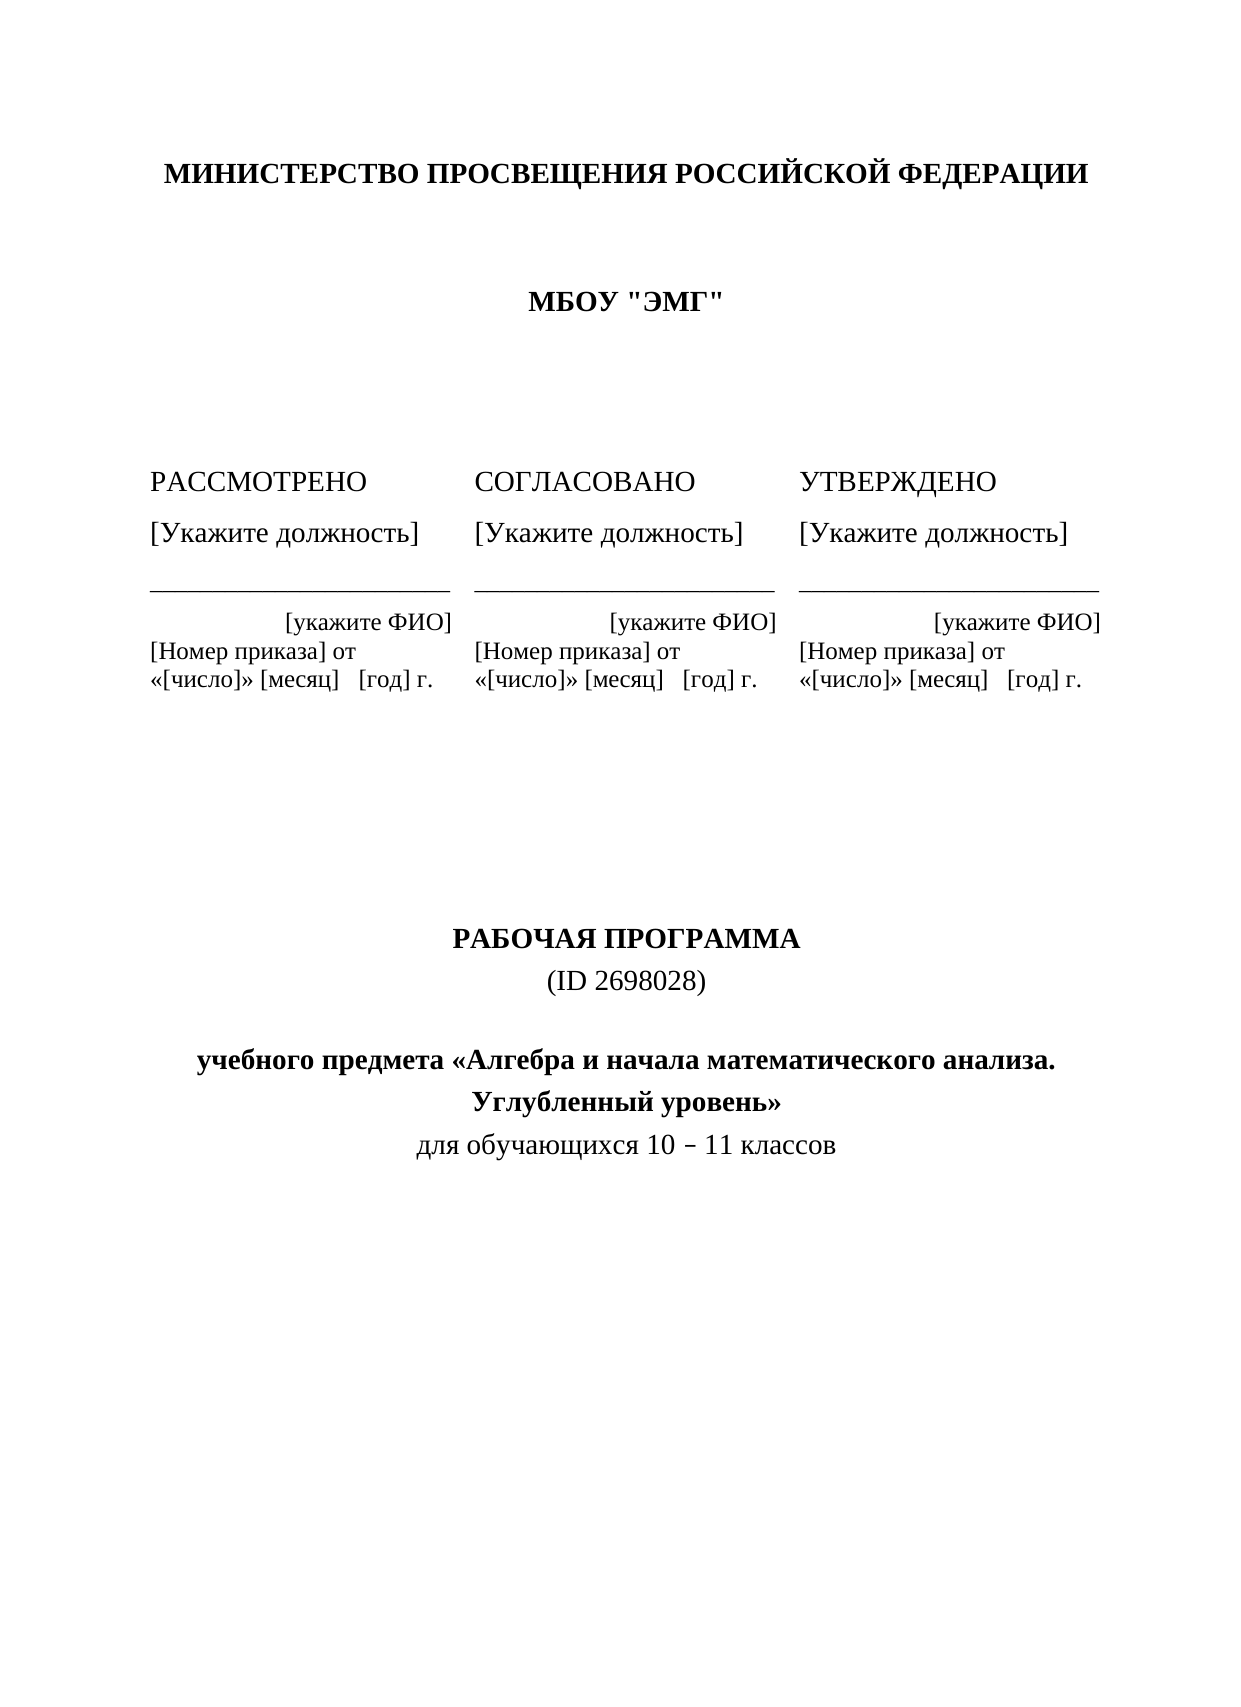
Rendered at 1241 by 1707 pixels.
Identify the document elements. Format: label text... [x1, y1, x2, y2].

table_header УТВЕРЖДЕНО [Укажите должность] ________________________ [укажите ФИО] [Номер приказа] от «[число]» [месяц] [год] г. [788, 464, 1112, 734]
text (ID 2698028) [162, 957, 1090, 999]
text РАБОЧАЯ ПРОГРАММА [162, 914, 1090, 957]
text МБОУ "ЭМГ" [162, 277, 1090, 320]
text МИНИСТЕРСТВО ПРОСВЕЩЕНИЯ РОССИЙСКОЙ ФЕДЕРАЦИИ [162, 150, 1090, 192]
table_header РАССМОТРЕНО [Укажите должность] ________________________ [укажите ФИО] [Номер приказа] от «[число]» [месяц] [год] г. [139, 464, 463, 734]
text для обучающихся 10 – 11 классов [162, 1120, 1090, 1163]
table_header СОГЛАСОВАНО [Укажите должность] ________________________ [укажите ФИО] [Номер приказа] от «[число]» [месяц] [год] г. [463, 464, 788, 734]
text учебного предмета «Алгебра и начала математического анализа. Углубленный уровень» [162, 1035, 1090, 1120]
